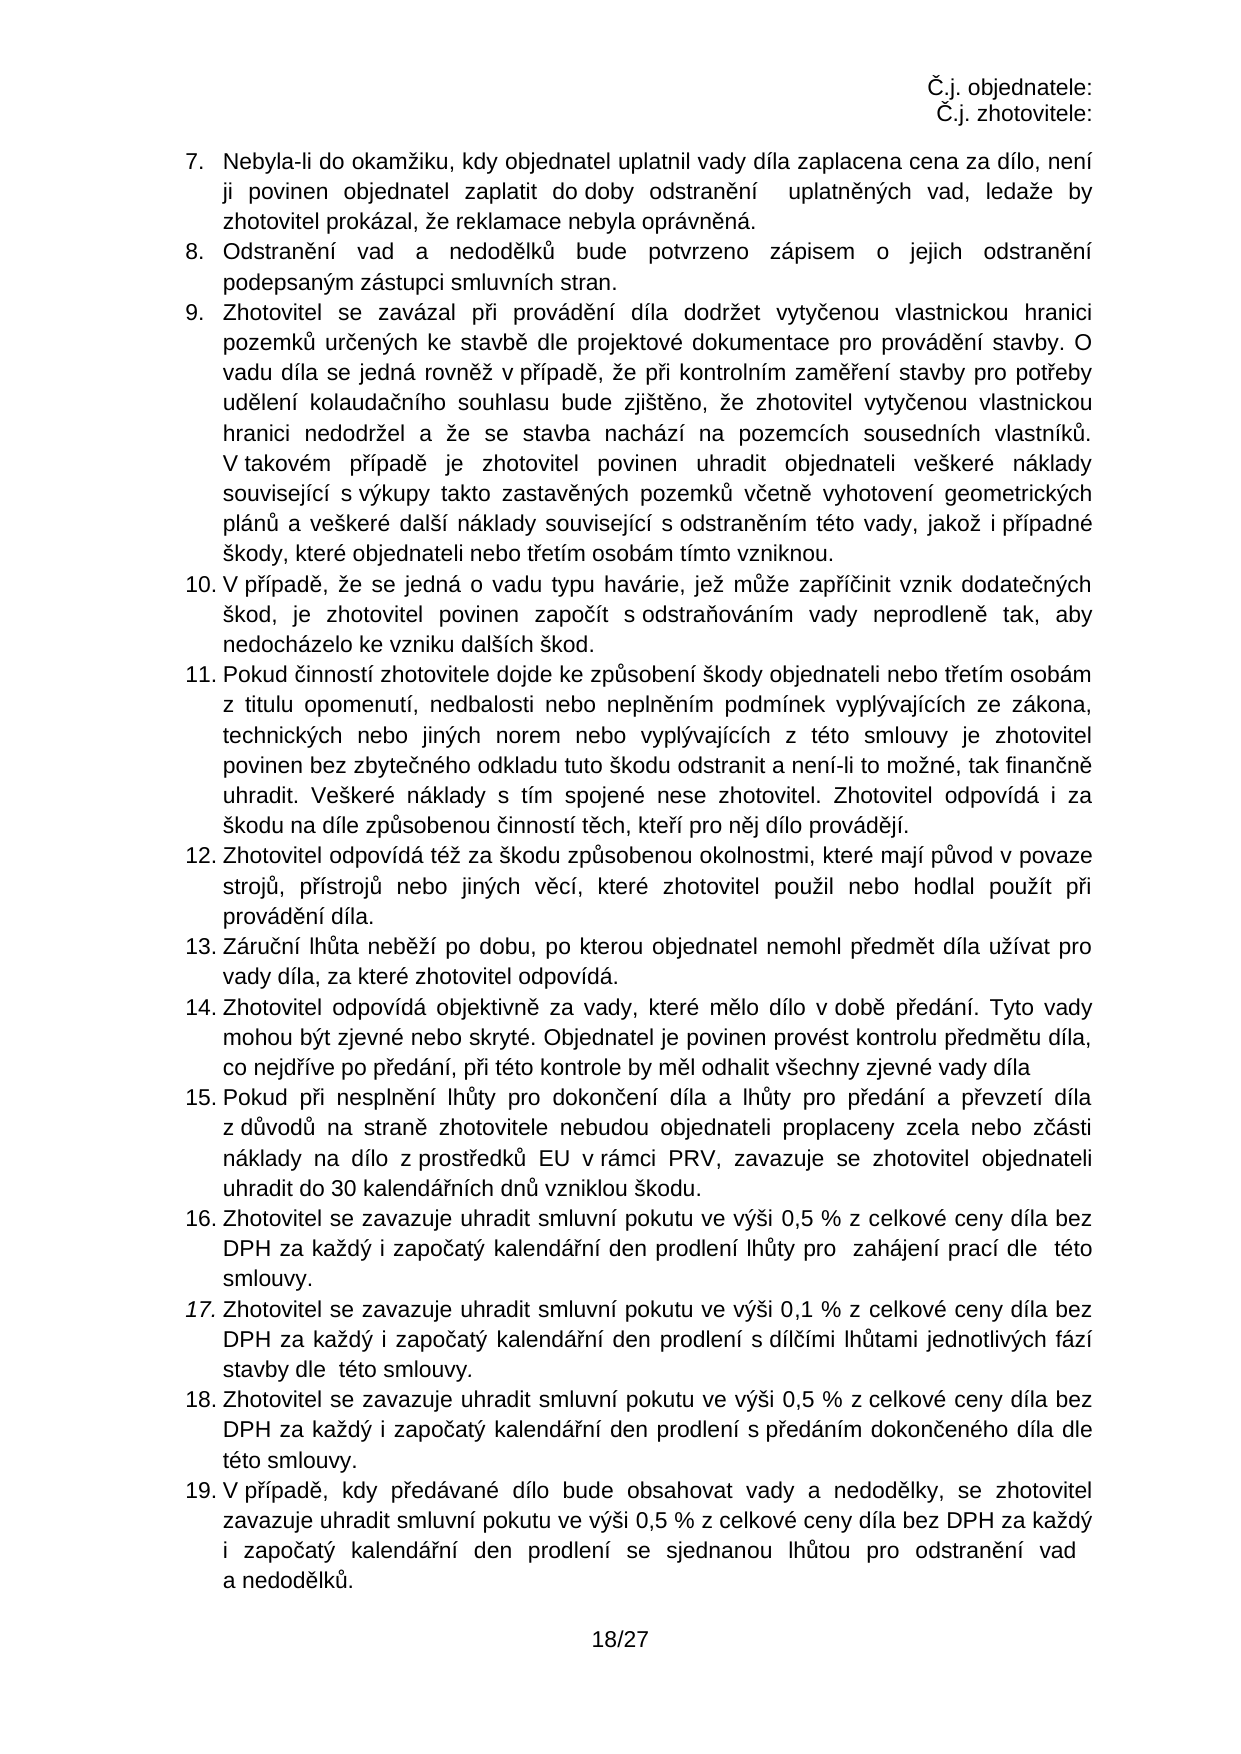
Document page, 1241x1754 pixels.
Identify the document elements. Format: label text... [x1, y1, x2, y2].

list Zhotovitel odpovídá též za škodu způsobenou okolnostmi, které mají původ v povaze strojů, přístrojů nebo jiných věcí, které zhotovitel použil nebo hodlal použít při provádění díla. [185, 842, 1093, 929]
list V případě, kdy předávané dílo bude obsahovat vady a nedodělky, se zhotovitel zavazuje uhradit smluvní pokutu ve výši 0,5 % z celkové ceny díla bez DPH za každý i započatý kalendářní den prodlení se sjednanou lhůtou pro odstranění vad a nedodělků. [185, 1477, 1093, 1594]
list Zhotovitel se zavázal při provádění díla dodržet vytyčenou vlastnickou hranici pozemků určených ke stavbě dle projektové dokumentace pro provádění stavby. O vadu díla se jedná rovněž v případě, že při kontrolním zaměření stavby pro potřeby udělení kolaudačního souhlasu bude zjištěno, že zhotovitel vytyčenou vlastnickou hranici nedodržel a že se stavba nachází na pozemcích sousedních vlastníků. V takovém případě je zhotovitel povinen uhradit objednateli veškeré náklady související s výkupy takto zastavěných pozemků včetně vyhotovení geometrických plánů a veškeré další náklady související s odstraněním této vady, jakož i případné škody, které objednateli nebo třetím osobám tímto vzniknou. [185, 299, 1093, 567]
list Odstranění vad a nedodělků bude potvrzeno zápisem o jejich odstranění podepsaným zástupci smluvních stran. [185, 238, 1093, 295]
list Zhotovitel se zavazuje uhradit smluvní pokutu ve výši 0,1 % z celkové ceny díla bez DPH za každý i započatý kalendářní den prodlení s dílčími lhůtami jednotlivých fází stavby dle této smlouvy. [185, 1296, 1093, 1382]
list Zhotovitel se zavazuje uhradit smluvní pokutu ve výši 0,5 % z celkové ceny díla bez DPH za každý i započatý kalendářní den prodlení lhůty pro zahájení prací dle této smlouvy. [185, 1205, 1093, 1292]
list Pokud při nesplnění lhůty pro dokončení díla a lhůty pro předání a převzetí díla z důvodů na straně zhotovitele nebudou objednateli proplaceny zcela nebo zčásti náklady na dílo z prostředků EU v rámci PRV, zavazuje se zhotovitel objednateli uhradit do 30 kalendářních dnů vzniklou škodu. [185, 1084, 1093, 1201]
list Nebyla-li do okamžiku, kdy objednatel uplatnil vady díla zaplacena cena za dílo, není ji povinen objednatel zaplatit do doby odstranění uplatněných vad, ledaže by zhotovitel prokázal, že reklamace nebyla oprávněná. [185, 148, 1093, 234]
list V případě, že se jedná o vadu typu havárie, jež může zapříčinit vznik dodatečných škod, je zhotovitel povinen započít s odstraňováním vady neprodleně tak, aby nedocházelo ke vzniku dalších škod. [185, 571, 1093, 657]
list Zhotovitel odpovídá objektivně za vady, které mělo dílo v době předání. Tyto vady mohou být zjevné nebo skryté. Objednatel je povinen provést kontrolu předmětu díla, co nejdříve po předání, při této kontrole by měl odhalit všechny zjevné vady díla [185, 993, 1093, 1080]
list Zhotovitel se zavazuje uhradit smluvní pokutu ve výši 0,5 % z celkové ceny díla bez DPH za každý i započatý kalendářní den prodlení s předáním dokončeného díla dle této smlouvy. [185, 1386, 1093, 1473]
list Pokud činností zhotovitele dojde ke způsobení škody objednateli nebo třetím osobám z titulu opomenutí, nedbalosti nebo neplněním podmínek vyplývajících ze zákona, technických nebo jiných norem nebo vyplývajících z této smlouvy je zhotovitel povinen bez zbytečného odkladu tuto škodu odstranit a není-li to možné, tak finančně uhradit. Veškeré náklady s tím spojené nese zhotovitel. Zhotovitel odpovídá i za škodu na díle způsobenou činností těch, kteří pro něj dílo provádějí. [185, 661, 1093, 838]
list Záruční lhůta neběží po dobu, po kterou objednatel nemohl předmět díla užívat pro vady díla, za které zhotovitel odpovídá. [185, 933, 1093, 989]
